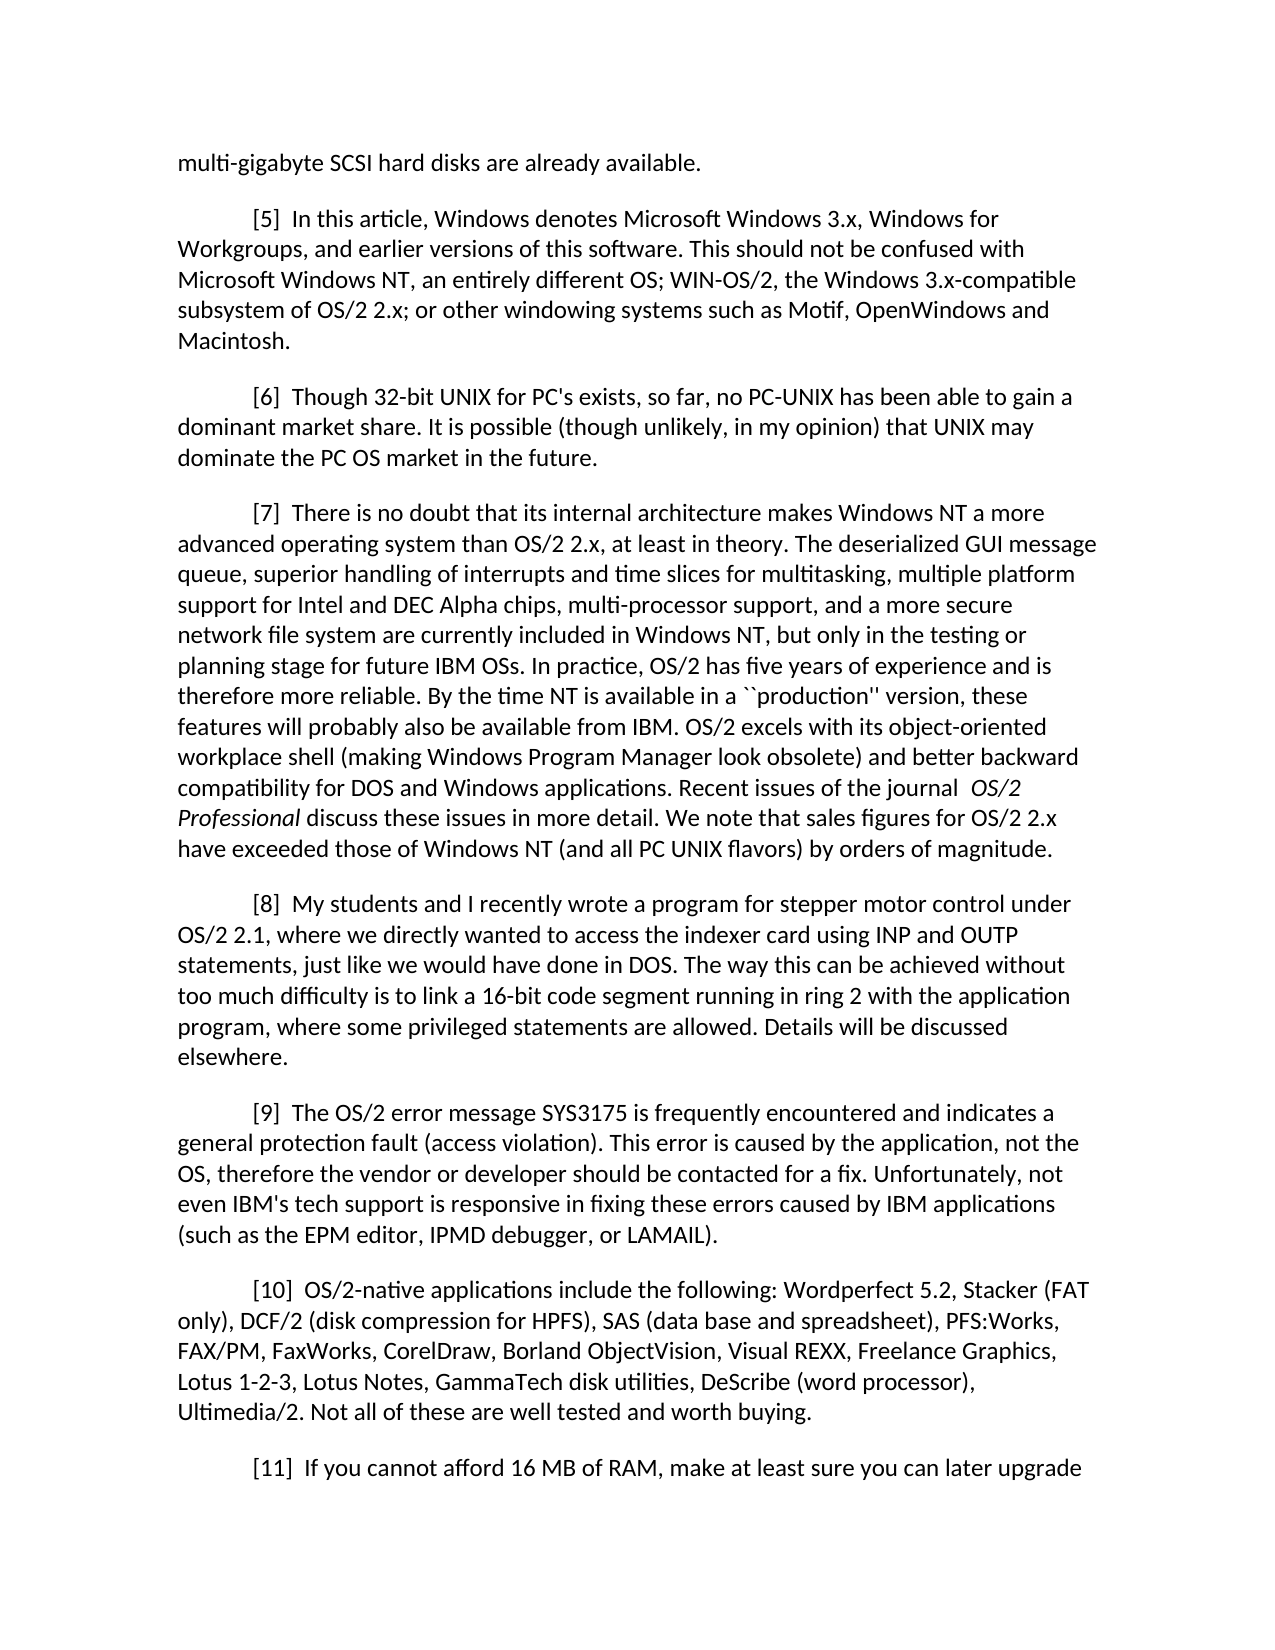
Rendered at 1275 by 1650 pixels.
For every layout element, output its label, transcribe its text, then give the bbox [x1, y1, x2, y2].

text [177, 148, 1098, 178]
text [8] My students and I recently wrote a program for stepper motor control under OS/2 2.1, where we directly wanted to access the indexer card using INP and OUTP statements, just like we would have done in DOS. The way this can be achieved without too much difficulty is to link a 16-bit code segment running in ring 2 with the application program, where some privileged statements are allowed. Details will be discussed elsewhere. [177, 888, 1098, 1072]
text [7] There is no doubt that its internal architecture makes Windows NT a more advanced operating system than OS/2 2.x, at least in theory. The deserialized GUI message queue, superior handling of interrupts and time slices for multitasking, multiple platform support for Intel and DEC Alpha chips, multi-processor support, and a more secure network file system are currently included in Windows NT, but only in the testing or planning stage for future IBM OSs. In practice, OS/2 has five years of experience and is therefore more reliable. By the time NT is available in a ``production'' version, these features will probably also be available from IBM. OS/2 excels with its object-oriented workplace shell (making Windows Program Manager look obsolete) and better backward compatibility for DOS and Windows applications. Recent issues of the journal OS/2 Professional discuss these issues in more detail. We note that sales figures for OS/2 2.x have exceeded those of Windows NT (and all PC UNIX flavors) by orders of magnitude. [177, 497, 1098, 863]
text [177, 1452, 1098, 1482]
text [6] Though 32-bit UNIX for PC's exists, so far, no PC-UNIX has been able to gain a dominant market share. It is possible (though unlikely, in my opinion) that UNIX may dominate the PC OS market in the future. [177, 381, 1098, 472]
text [10] OS/2-native applications include the following: Wordperfect 5.2, Stacker (FAT only), DCF/2 (disk compression for HPFS), SAS (data base and spreadsheet), PFS:Works, FAX/PM, FaxWorks, CorelDraw, Borland ObjectVision, Visual REXX, Freelance Graphics, Lotus 1-2-3, Lotus Notes, GammaTech disk utilities, DeScribe (word processor), Ultimedia/2. Not all of these are well tested and worth buying. [177, 1274, 1098, 1427]
text [9] The OS/2 error message SYS3175 is frequently encountered and indicates a general protection fault (access violation). This error is caused by the application, not the OS, therefore the vendor or developer should be contacted for a fix. Unfortunately, not even IBM's tech support is responsive in fixing these errors caused by IBM applications (such as the EPM editor, IPMD debugger, or LAMAIL). [177, 1097, 1098, 1249]
text [5] In this article, Windows denotes Microsoft Windows 3.x, Windows for Workgroups, and earlier versions of this software. This should not be confused with Microsoft Windows NT, an entirely different OS; WIN-OS/2, the Windows 3.x-compatible subsystem of OS/2 2.x; or other windowing systems such as Motif, OpenWindows and Macintosh. [177, 203, 1098, 356]
